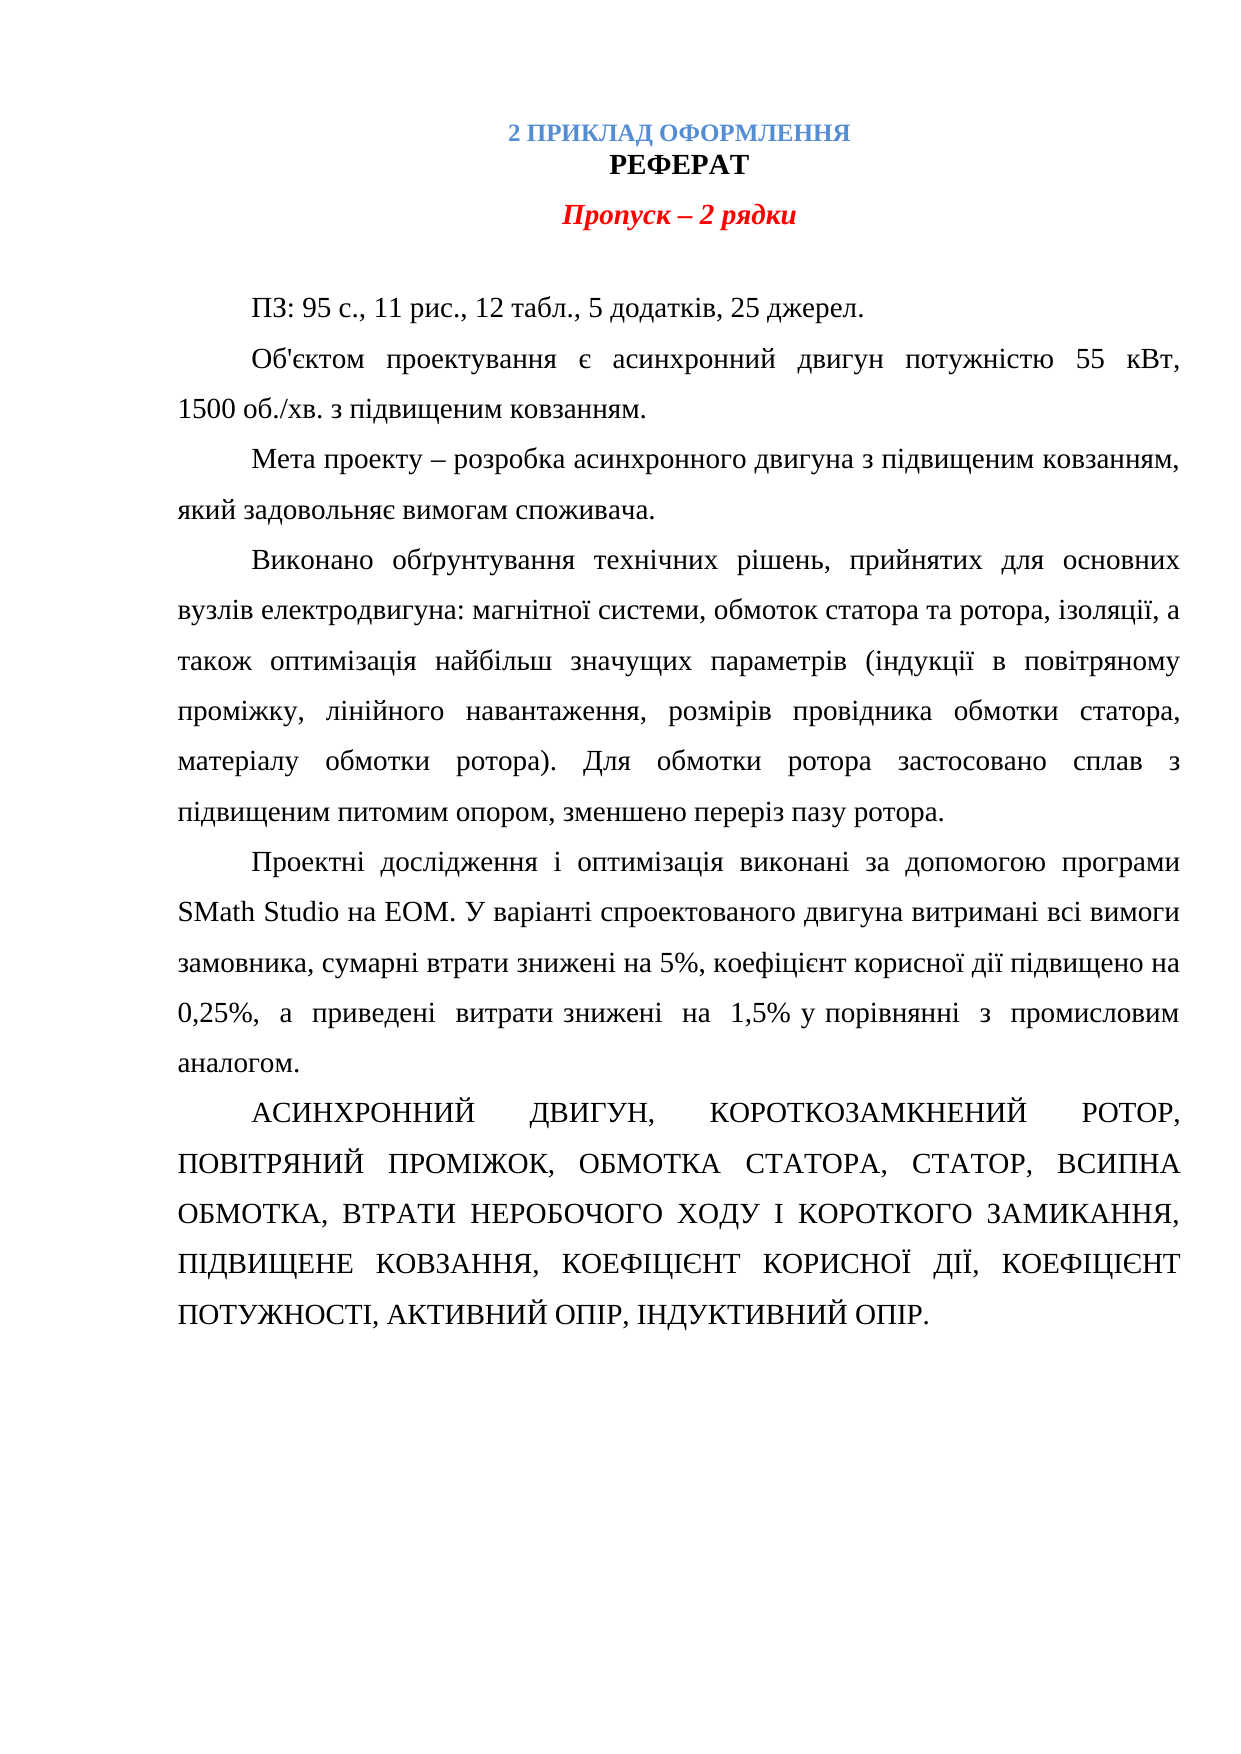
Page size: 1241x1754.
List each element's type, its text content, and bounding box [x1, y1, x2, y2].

text 2 ПРИКЛАД ОФОРМЛЕННЯ [177, 118, 1181, 147]
text Проектні дослідження і оптимізація виконані за допомогою програми SMath Studio на ЕОМ. У варіанті спроектованого двигуна витримані всі вимоги замовника, сумарні втрати знижені на 5%, коефіцієнт корисної дії підвищено на 0,25%, а приведені витрати знижені на 1,5% у порівнянні з промисловим аналогом. [177, 844, 1181, 1079]
text АСИНХРОННИЙ ДВИГУН, КОРОТКОЗАМКНЕНИЙ РОТОР, ПОВІТРЯНИЙ ПРОМІЖОК, ОБМОТКА СТАТОРА, СТАТОР, ВСИПНА ОБМОТКА, ВТРАТИ НЕРОБОЧОГО ХОДУ І КОРОТКОГО ЗАМИКАННЯ, ПІДВИЩЕНЕ КОВЗАННЯ, КОЕФІЦІЄНТ КОРИСНОЇ ДІЇ, КОЕФІЦІЄНТ ПОТУЖНОСТІ, АКТИВНИЙ ОПІР, ІНДУКТИВНИЙ ОПІР. [177, 1096, 1181, 1330]
text ПЗ: 95 с., 11 рис., 12 табл., 5 додатків, 25 джерел. [177, 291, 1181, 324]
text РЕФЕРАТ [177, 147, 1181, 180]
text Пропуск – 2 рядки [177, 197, 1181, 231]
text Виконано обґрунтування технічних рішень, прийнятих для основних вузлів електродвигуна: магнітної системи, обмоток статора та ротора, ізоляції, а також оптимізація найбільш значущих параметрів (індукції в повітряному проміжку, лінійного навантаження, розмірів провідника обмотки статора, матеріалу обмотки ротора). Для обмотки ротора застосовано сплав з підвищеним питомим опором, зменшено переріз пазу ротора. [177, 542, 1181, 827]
text Об'єктом проектування є асинхронний двигун потужністю 55 кВт, 1500 об./хв. з підвищеним ковзанням. [177, 341, 1181, 425]
text Мета проекту – розробка асинхронного двигуна з підвищеним ковзанням, який задовольняє вимогам споживача. [177, 442, 1181, 525]
